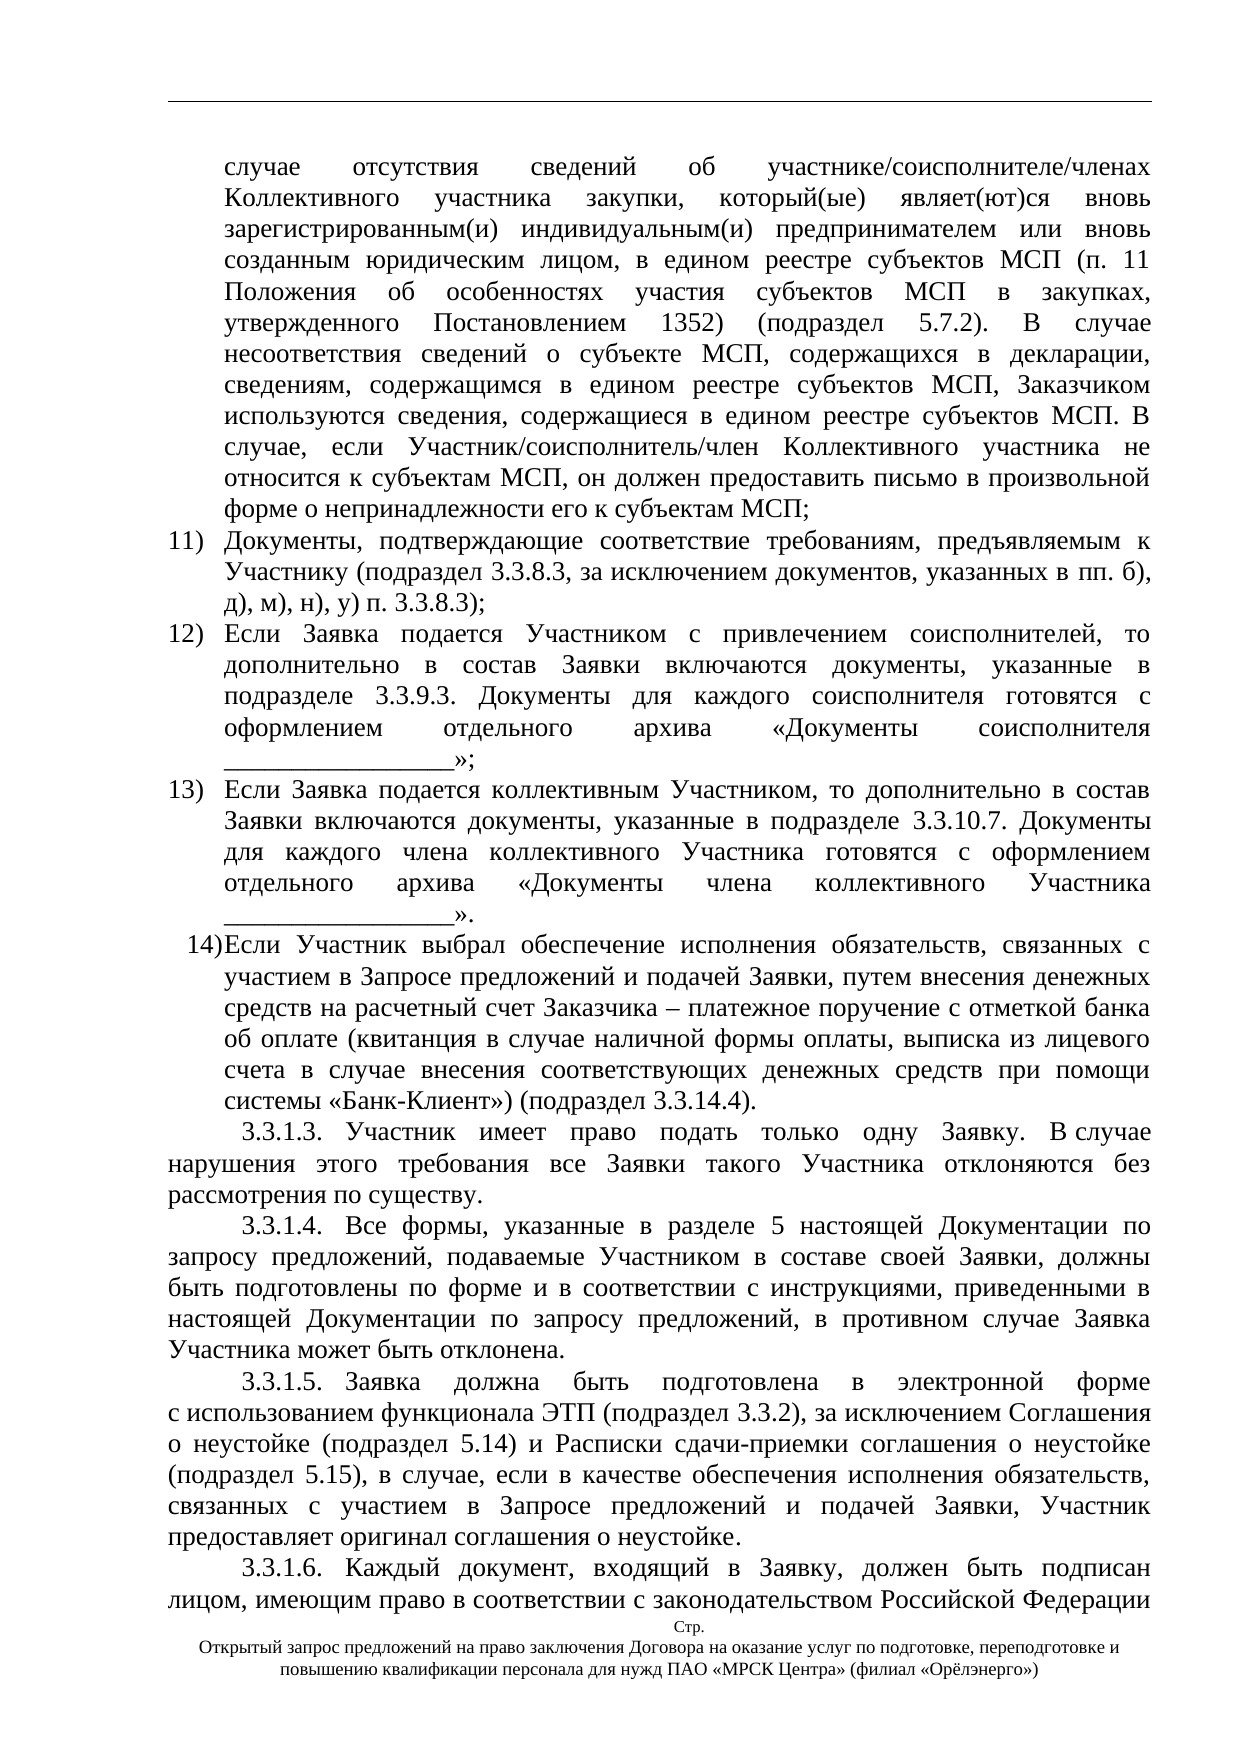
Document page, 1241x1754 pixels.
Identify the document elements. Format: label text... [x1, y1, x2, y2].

list Все формы, указанные в разделе 5 настоящей Документации по запросу предложений, подаваемые Участником в составе своей Заявки, должны быть подготовлены по форме и в соответствии с инструкциями, приведенными в настоящей Документации по запросу предложений, в противном случае Заявка Участника может быть отклонена. [168, 1209, 1152, 1365]
list Участник имеет право подать только одну Заявку. В случае нарушения этого требования все Заявки такого Участника отклоняются без рассмотрения по существу. [168, 1116, 1152, 1209]
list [168, 1552, 1152, 1614]
list Если Заявка подается коллективным Участником, то дополнительно в состав Заявки включаются документы, указанные в подразделе 3.3.10.7. Документы для каждого члена коллективного Участника готовятся с оформлением отдельного архива «Документы члена коллективного Участника _________________». [168, 773, 1152, 929]
list Если Заявка подается Участником с привлечением соисполнителей, то дополнительно в состав Заявки включаются документы, указанные в подразделе 3.3.9.3. Документы для каждого соисполнителя готовятся с оформлением отдельного архива «Документы соисполнителя _________________»; [168, 617, 1152, 773]
list Если Участник выбрал обеспечение исполнения обязательств, связанных с участием в Запросе предложений и подачей Заявки, путем внесения денежных средств на расчетный счет Заказчика – платежное поручение с отметкой банка об оплате (квитанция в случае наличной формы оплаты, выписка из лицевого счета в случае внесения соответствующих денежных средств при помощи системы «Банк-Клиент») (подраздел 3.3.14.4). [186, 929, 1152, 1116]
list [168, 150, 1152, 524]
list Документы, подтверждающие соответствие требованиям, предъявляемым к Участнику (подраздел 3.3.8.3, за исключением документов, указанных в пп. б), д), м), н), у) п. 3.3.8.3); [168, 524, 1152, 617]
list Заявка должна быть подготовлена в электронной форме с использованием функционала ЭТП (подраздел 3.3.2), за исключением Соглашения о неустойке (подраздел 5.14) и Расписки сдачи-приемки соглашения о неустойке (подраздел 5.15), в случае, если в качестве обеспечения исполнения обязательств, связанных с участием в Запросе предложений и подачей Заявки, Участник предоставляет оригинал соглашения о неустойке. [168, 1365, 1152, 1552]
